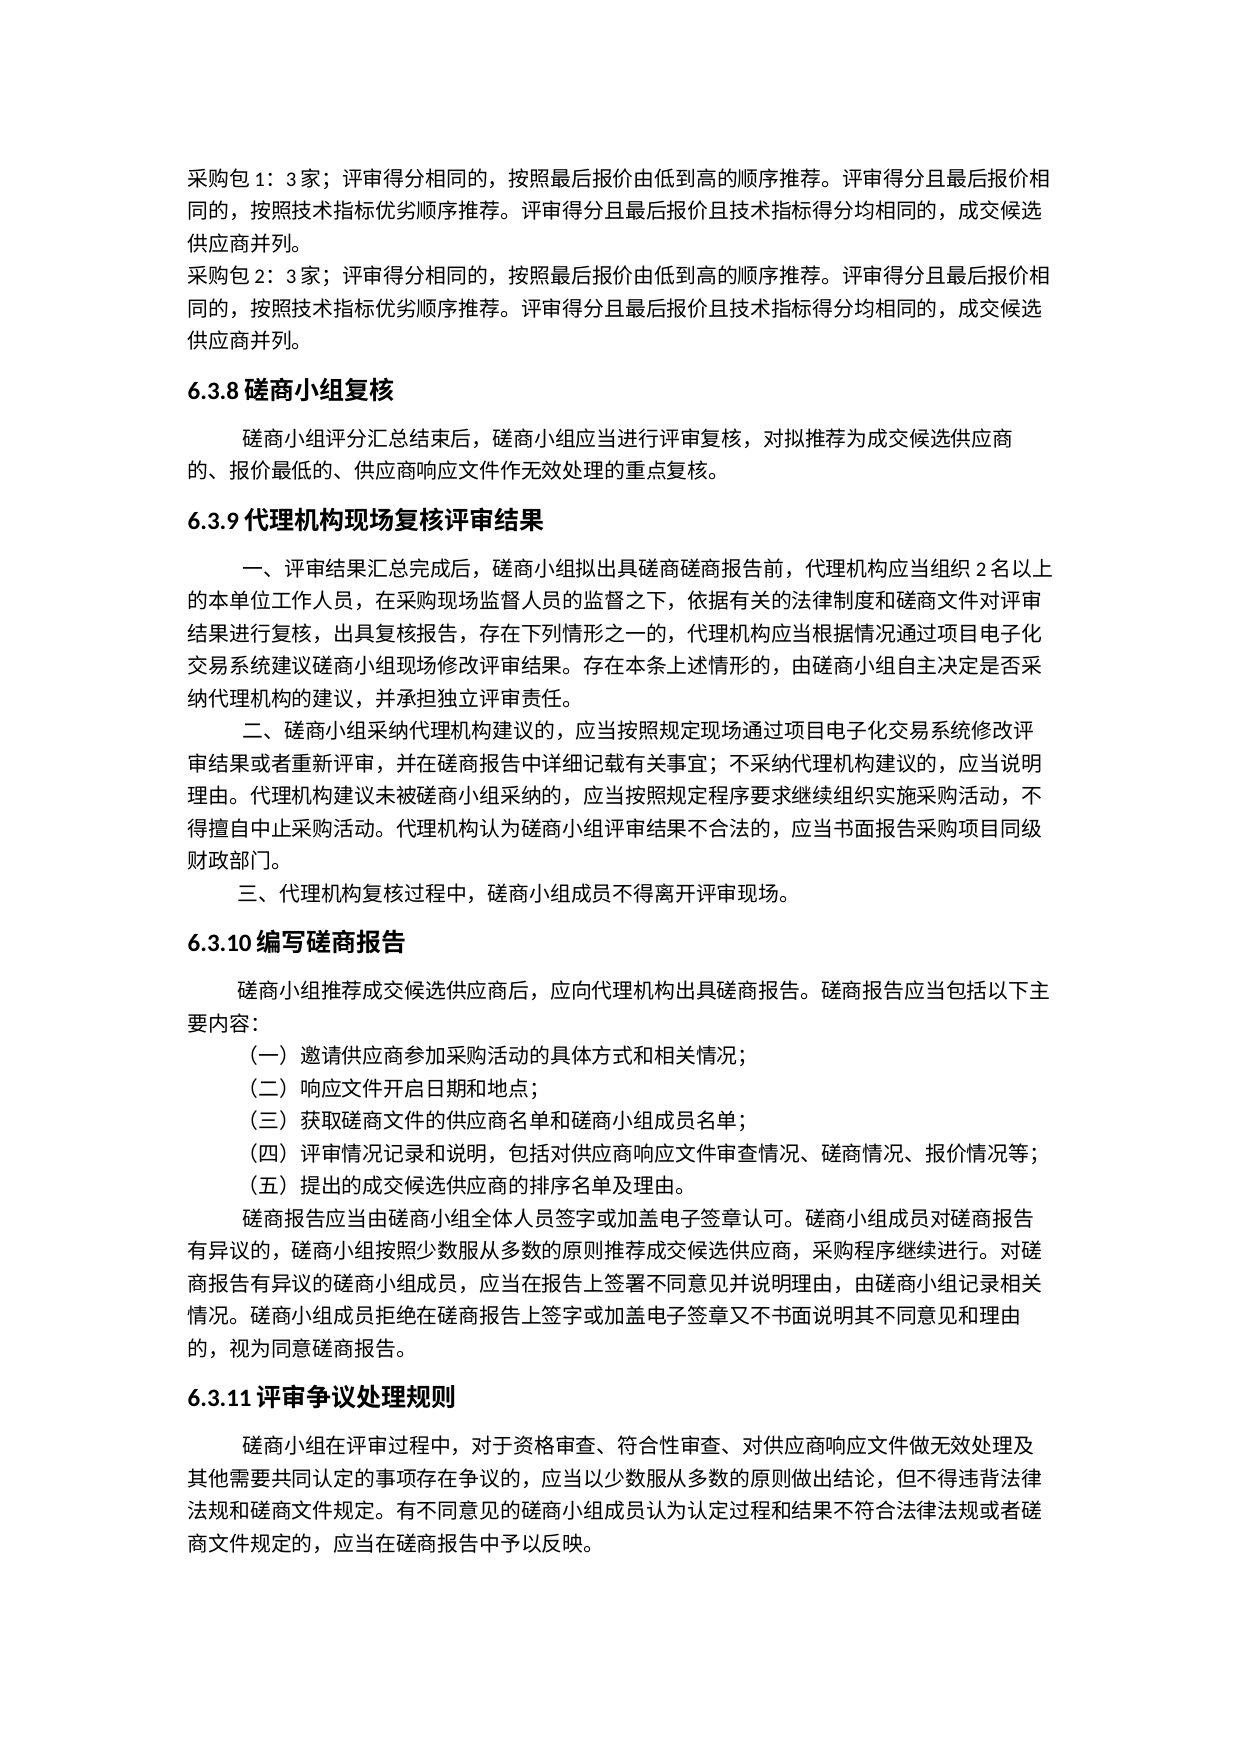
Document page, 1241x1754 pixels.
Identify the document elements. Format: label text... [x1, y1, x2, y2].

text 6.3.9代理机构现场复核评审结果 [187, 487, 1053, 552]
text 6.3.10编写磋商报告 [187, 909, 1053, 974]
text （三）获取磋商文件的供应商名单和磋商小组成员名单； [187, 1104, 1053, 1137]
text 一、评审结果汇总完成后，磋商小组拟出具磋商磋商报告前，代理机构应当组织2名以上的本单位工作人员，在采购现场监督人员的监督之下，依据有关的法律制度和磋商文件对评审结果进行复核，出具复核报告，存在下列情形之一的，代理机构应当根据情况通过项目电子化交易系统建议磋商小组现场修改评审结果。存在本条上述情形的，由磋商小组自主决定是否采纳代理机构的建议，并承担独立评审责任。 [187, 552, 1053, 714]
text （二）响应文件开启日期和地点； [187, 1072, 1053, 1104]
text （五）提出的成交候选供应商的排序名单及理由。 [187, 1169, 1053, 1202]
text 磋商报告应当由磋商小组全体人员签字或加盖电子签章认可。磋商小组成员对磋商报告有异议的，磋商小组按照少数服从多数的原则推荐成交候选供应商，采购程序继续进行。对磋商报告有异议的磋商小组成员，应当在报告上签署不同意见并说明理由，由磋商小组记录相关情况。磋商小组成员拒绝在磋商报告上签字或加盖电子签章又不书面说明其不同意见和理由的，视为同意磋商报告。 [187, 1202, 1053, 1364]
text （一）邀请供应商参加采购活动的具体方式和相关情况； [187, 1039, 1053, 1072]
text 三、代理机构复核过程中，磋商小组成员不得离开评审现场。 [187, 877, 1053, 909]
text 磋商小组评分汇总结束后，磋商小组应当进行评审复核，对拟推荐为成交候选供应商的、报价最低的、供应商响应文件作无效处理的重点复核。 [187, 422, 1053, 487]
text 磋商小组在评审过程中，对于资格审查、符合性审查、对供应商响应文件做无效处理及其他需要共同认定的事项存在争议的，应当以少数服从多数的原则做出结论，但不得违背法律法规和磋商文件规定。有不同意见的磋商小组成员认为认定过程和结果不符合法律法规或者磋商文件规定的，应当在磋商报告中予以反映。 [187, 1429, 1053, 1559]
text （四）评审情况记录和说明，包括对供应商响应文件审查情况、磋商情况、报价情况等； [187, 1137, 1053, 1169]
text 采购包2：3家；评审得分相同的，按照最后报价由低到高的顺序推荐。评审得分且最后报价相同的，按照技术指标优劣顺序推荐。评审得分且最后报价且技术指标得分均相同的，成交候选供应商并列。 [187, 259, 1053, 357]
text 6.3.8磋商小组复核 [187, 357, 1053, 422]
text 采购包1：3家；评审得分相同的，按照最后报价由低到高的顺序推荐。评审得分且最后报价相同的，按照技术指标优劣顺序推荐。评审得分且最后报价且技术指标得分均相同的，成交候选供应商并列。 [187, 162, 1053, 259]
text 6.3.11评审争议处理规则 [187, 1364, 1053, 1429]
text 磋商小组推荐成交候选供应商后，应向代理机构出具磋商报告。磋商报告应当包括以下主要内容： [187, 974, 1053, 1039]
text 二、磋商小组采纳代理机构建议的，应当按照规定现场通过项目电子化交易系统修改评审结果或者重新评审，并在磋商报告中详细记载有关事宜；不采纳代理机构建议的，应当说明理由。代理机构建议未被磋商小组采纳的，应当按照规定程序要求继续组织实施采购活动，不得擅自中止采购活动。代理机构认为磋商小组评审结果不合法的，应当书面报告采购项目同级财政部门。 [187, 714, 1053, 877]
